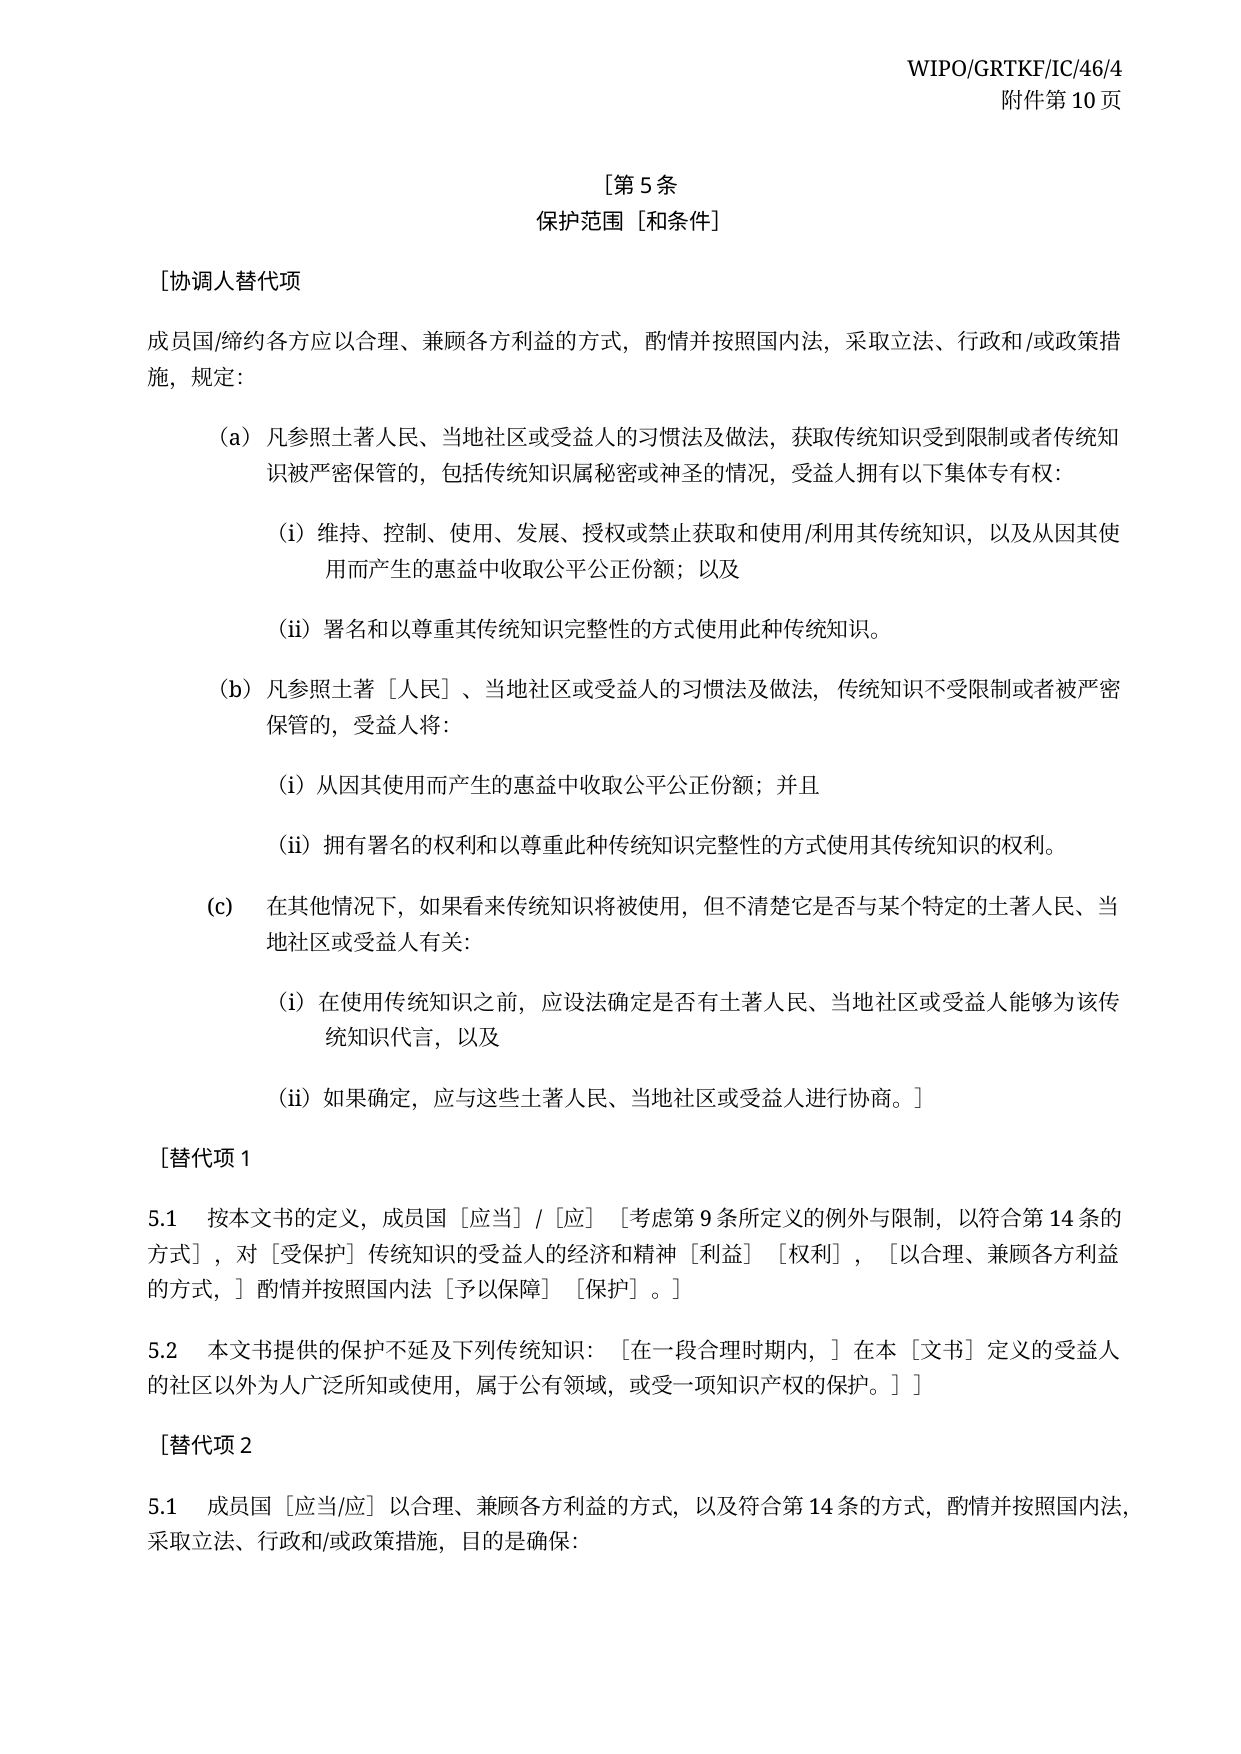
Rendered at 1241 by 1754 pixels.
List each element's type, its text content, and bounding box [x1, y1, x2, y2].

text （b） 凡参照土著［人民］、当地社区或受益人的习惯法及做法，传统知识不受限制或者被严密保管的，受益人将： [207, 669, 1122, 739]
text （a） 凡参照土著人民、当地社区或受益人的习惯法及做法，获取传统知识受到限制或者传统知识被严密保管的，包括传统知识属秘密或神圣的情况，受益人拥有以下集体专有权： [207, 417, 1122, 487]
text （ii）如果确定，应与这些土著人民、当地社区或受益人进行协商。］ [266, 1077, 1122, 1112]
text 5.1 按本文书的定义，成员国［应当］/［应］［考虑第9条所定义的例外与限制，以符合第14条的方式］，对［受保护］传统知识的受益人的经济和精神［利益］［权利］，［以合理、兼顾各方利益的方式，］酌情并按照国内法［予以保障］［保护］。］ [148, 1198, 1122, 1304]
text （i）维持、控制、使用、发展、授权或禁止获取和使用/利用其传统知识，以及从因其使用而产生的惠益中收取公平公正份额；以及 [266, 512, 1122, 583]
text ［替代项2 [148, 1425, 1122, 1460]
text ［第5条 保护范围［和条件］ [148, 164, 1122, 235]
text ［替代项1 [148, 1137, 1122, 1173]
text （i）从因其使用而产生的惠益中收取公平公正份额；并且 [266, 764, 1122, 800]
text 5.2 本文书提供的保护不延及下列传统知识：［在一段合理时期内，］在本［文书］定义的受益人的社区以外为人广泛所知或使用，属于公有领域，或受一项知识产权的保护。］］ [148, 1329, 1122, 1400]
text (c) 在其他情况下，如果看来传统知识将被使用，但不清楚它是否与某个特定的土著人民、当地社区或受益人有关： [207, 885, 1122, 956]
text （i）在使用传统知识之前，应设法确定是否有土著人民、当地社区或受益人能够为该传统知识代言，以及 [266, 981, 1122, 1052]
text （ii）署名和以尊重其传统知识完整性的方式使用此种传统知识。 [266, 608, 1122, 644]
text 成员国/缔约各方应以合理、兼顾各方利益的方式，酌情并按照国内法，采取立法、行政和/或政策措施，规定： [148, 321, 1122, 392]
text （ii）拥有署名的权利和以尊重此种传统知识完整性的方式使用其传统知识的权利。 [266, 825, 1122, 860]
text 5.1 成员国［应当/应］以合理、兼顾各方利益的方式，以及符合第14条的方式，酌情并按照国内法，采取立法、行政和/或政策措施，目的是确保： [148, 1485, 1122, 1556]
text ［协调人替代项 [148, 260, 1122, 296]
